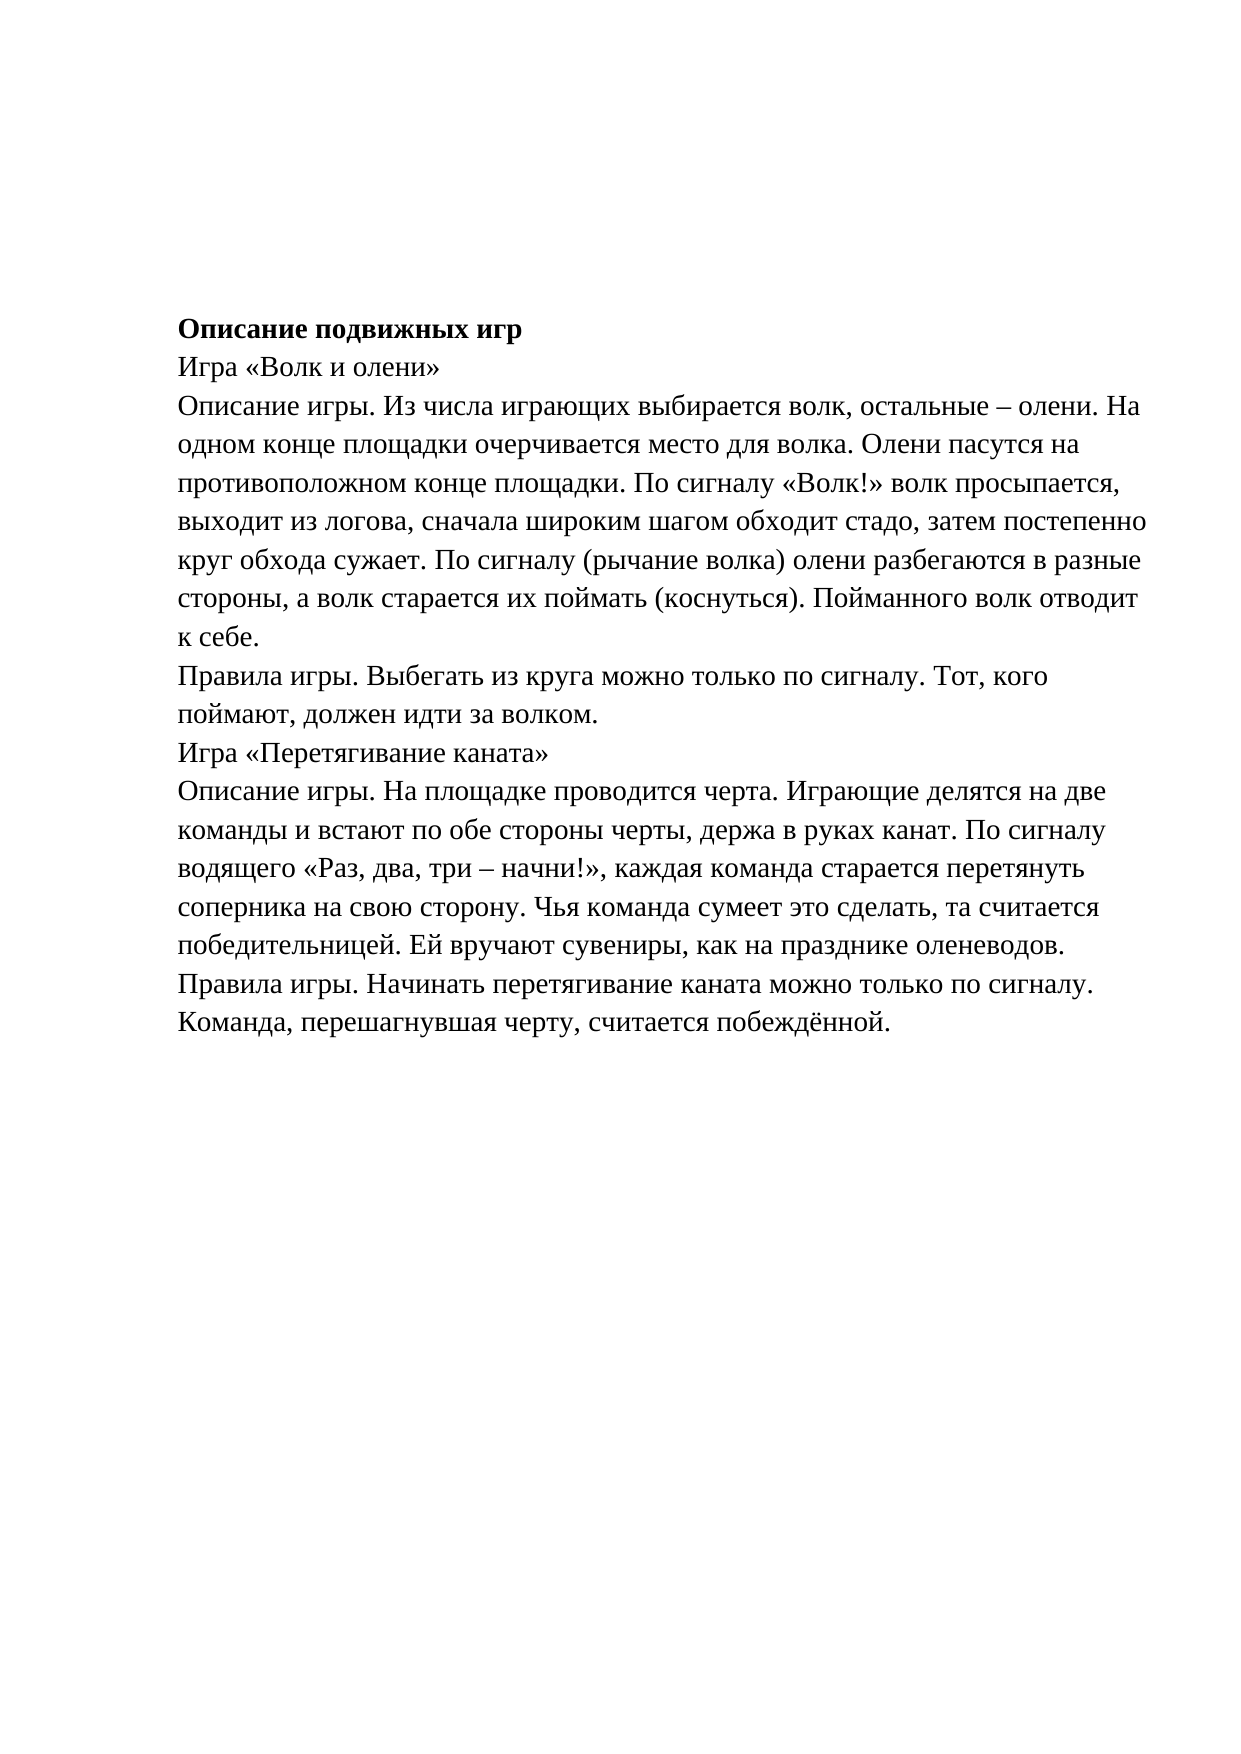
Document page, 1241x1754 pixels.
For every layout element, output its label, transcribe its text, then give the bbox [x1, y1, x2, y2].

text Правила игры. Начинать перетягивание каната можно только по сигналу. Команда, перешагнувшая черту, считается побеждённой. [177, 966, 1152, 1038]
text Игра «Перетягивание каната» [177, 735, 1152, 768]
text Правила игры. Выбегать из круга можно только по сигналу. Тот, кого поймают, должен идти за волком. [177, 658, 1152, 730]
text Игра «Волк и олени» [177, 349, 1152, 383]
text Описание игры. На площадке проводится черта. Играющие делятся на две команды и встают по обе стороны черты, держа в руках канат. По сигналу водящего «Раз, два, три – начни!», каждая команда старается перетянуть соперника на свою сторону. Чья команда сумеет это сделать, та считается победительницей. Ей вручают сувениры, как на празднике оленеводов. [177, 773, 1152, 961]
text Описание подвижных игр [177, 311, 1152, 344]
text Описание игры. Из числа играющих выбирается волк, остальные – олени. На одном конце площадки очерчивается место для волка. Олени пасутся на противоположном конце площадки. По сигналу «Волк!» волк просыпается, выходит из логова, сначала широким шагом обходит стадо, затем постепенно круг обхода сужает. По сигналу (рычание волка) олени разбегаются в разные стороны, а волк старается их поймать (коснуться). Пойманного волк отводит к себе. [177, 388, 1152, 653]
